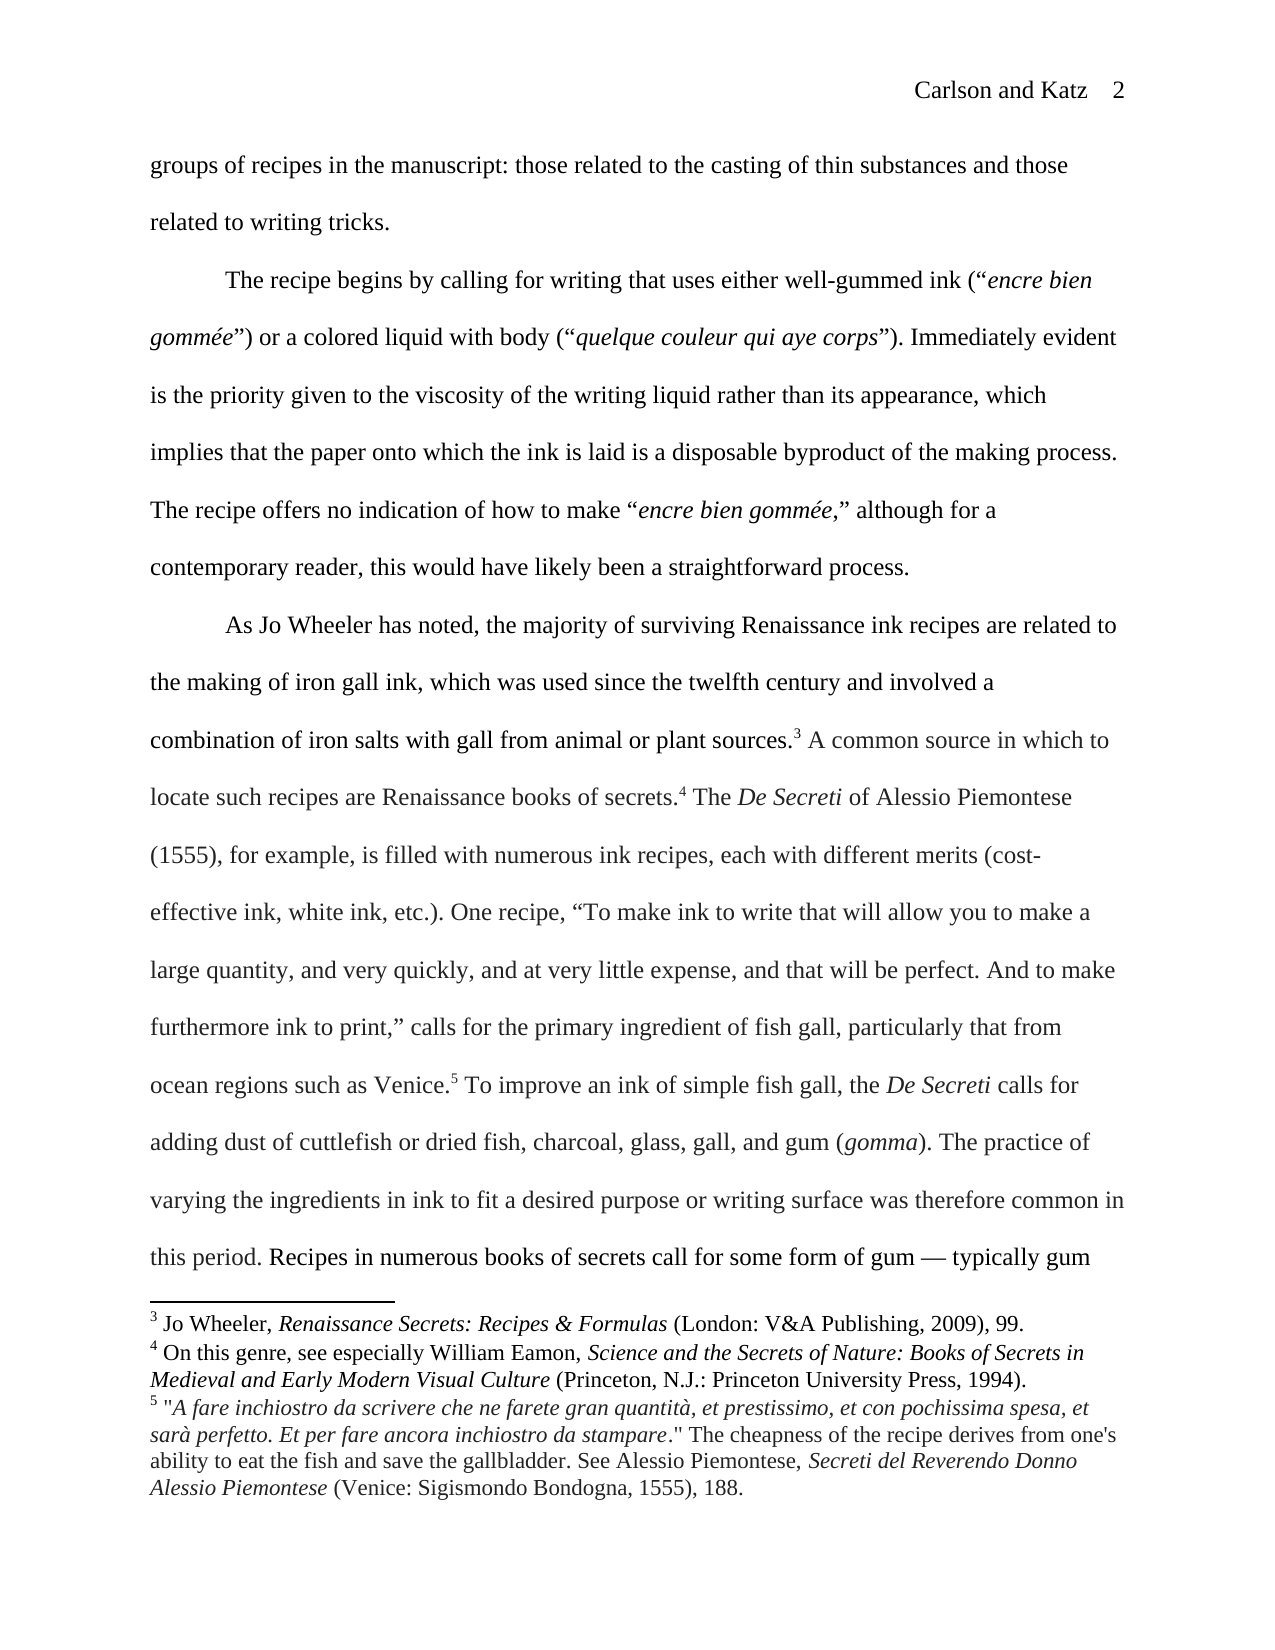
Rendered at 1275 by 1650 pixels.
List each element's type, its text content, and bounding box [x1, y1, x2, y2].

text The recipe begins by calling for writing that uses either well-gummed ink (“encre bien gommée”) or a colored liquid with body (“quelque couleur qui aye corps”). Immediately evident is the priority given to the viscosity of the writing liquid rather than its appearance, which implies that the paper onto which the ink is laid is a disposable byproduct of the making process. The recipe offers no indication of how to make “encre bien gommée,” although for a contemporary reader, this would have likely been a straightforward process. [150, 265, 1125, 581]
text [150, 150, 1125, 236]
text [150, 1214, 1125, 1271]
